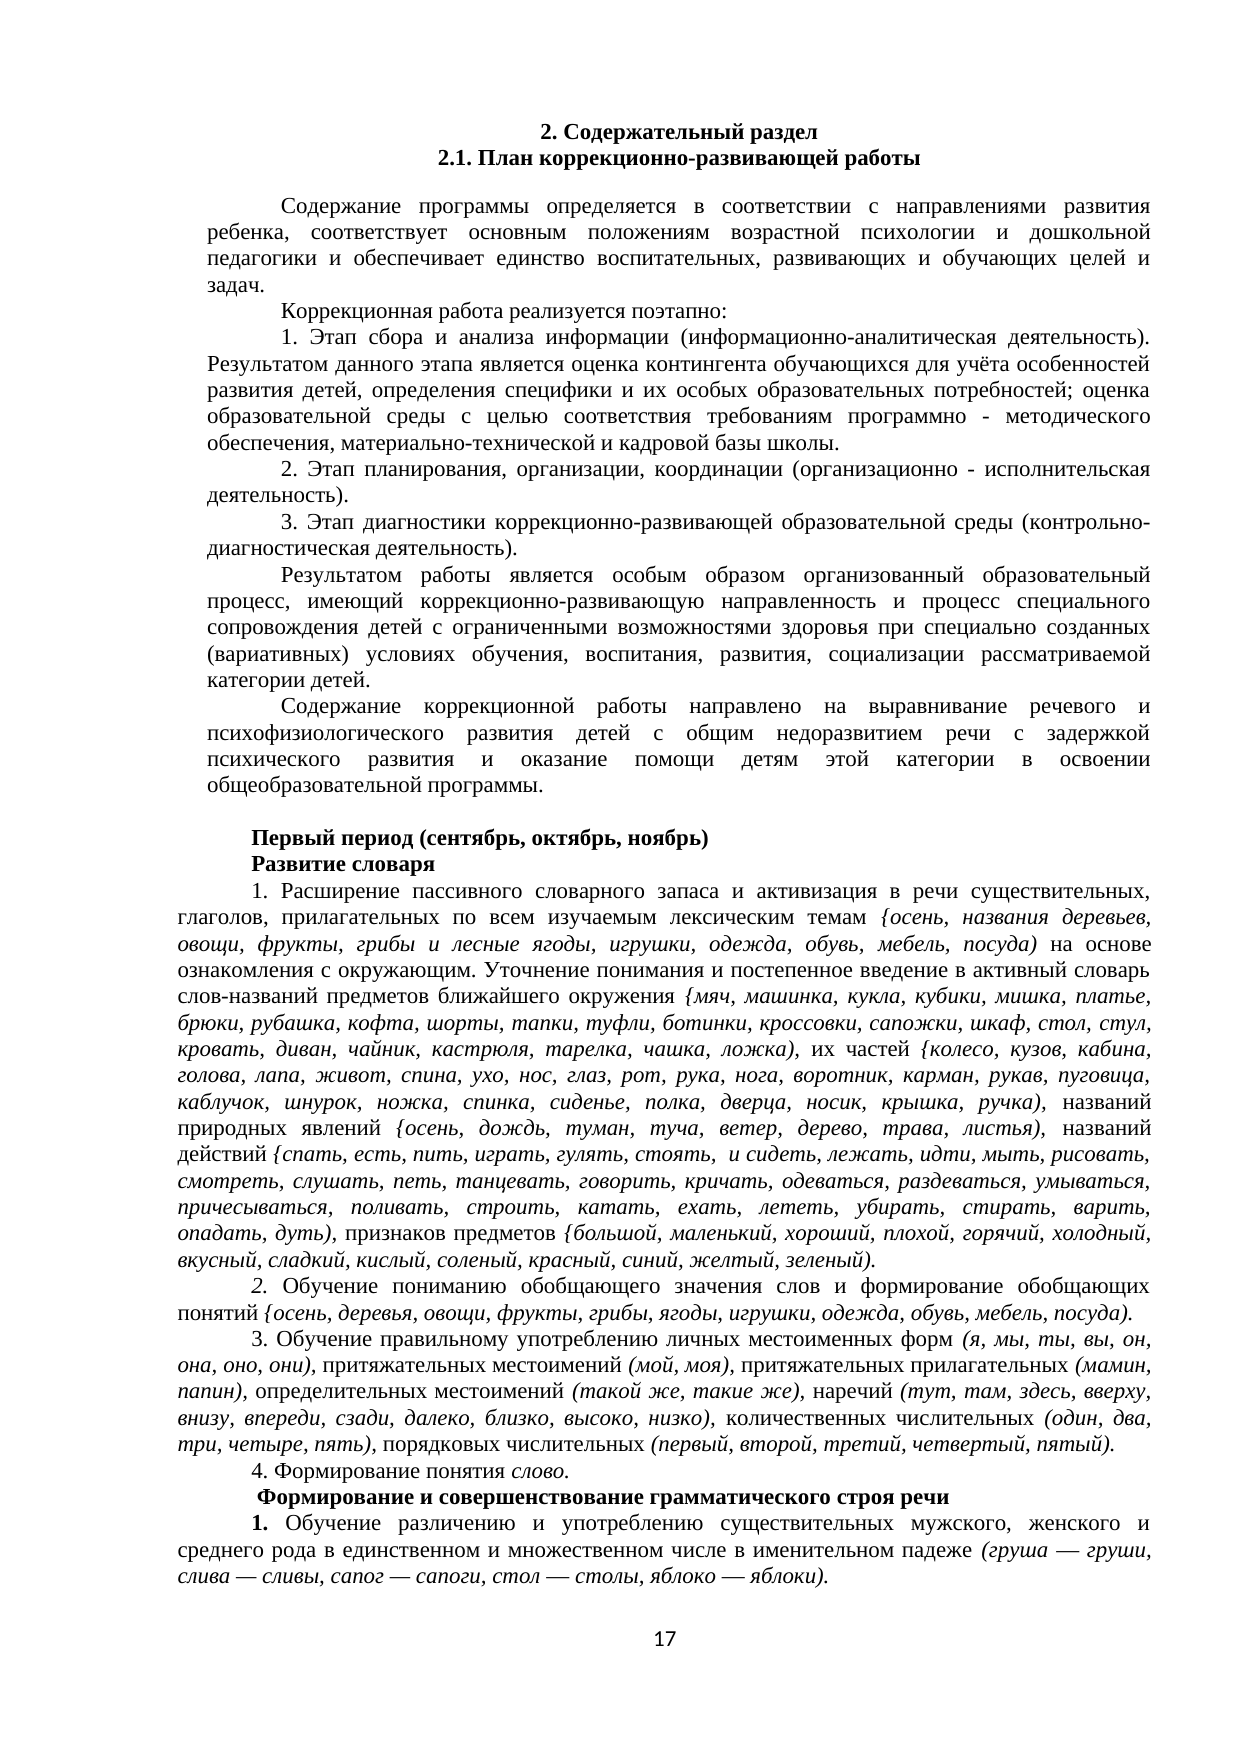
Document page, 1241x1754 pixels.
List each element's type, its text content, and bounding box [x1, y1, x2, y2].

text Формирование и совершенствование грамматического строя речи [177, 1483, 1152, 1509]
text 4. Формирование понятия слово. [177, 1457, 1152, 1483]
text Содержание коррекционной работы направлено на выравнивание речевого и психофизиологического развития детей с общим недоразвитием речи с задержкой психического развития и оказание помощи детям этой категории в освоении общеобразовательной программы. [207, 692, 1152, 798]
text 2. Этап планирования, организации, координации (организационно - исполнительская деятельность). [207, 455, 1152, 508]
text 3. Этап диагностики коррекционно-развивающей образовательной среды (контрольно-диагностическая деятельность). [207, 508, 1152, 561]
text 2. Содержательный раздел [207, 118, 1152, 144]
text Развитие словаря [177, 851, 1152, 877]
text 2.1. План коррекционно-развивающей работы [207, 144, 1152, 171]
text Первый период (сентябрь, октябрь, ноябрь) [177, 824, 1152, 851]
text Коррекционная работа реализуется поэтапно: [207, 297, 1152, 323]
text Результатом работы является особым образом организованный образовательный процесс, имеющий коррекционно-развивающую направленность и процесс специального сопровождения детей с ограниченными возможностями здоровья при специально созданных (вариативных) условиях обучения, воспитания, развития, социализации рассматриваемой категории детей. [207, 561, 1152, 692]
text 1. Обучение различению и употреблению существительных мужского, женского и среднего рода в единственном и множественном числе в именительном падеже (груша — груши, слива — сливы, сапог — сапоги, стол — столы, яблоко — яблоки). [177, 1509, 1152, 1588]
text 3. Обучение правильному употреблению личных местоименных форм (я, мы, ты, вы, он, она, оно, они), притяжательных местоимений (мой, моя), притяжательных прилагательных (мамин, папин), определительных местоимений (такой же, такие же), наречий (тут, там, здесь, вверху, внизу, впереди, сзади, далеко, близко, высоко, низко), количественных числительных (один, два, три, четыре, пять), порядковых числительных (первый, второй, третий, четвертый, пятый). [177, 1325, 1152, 1457]
text Содержание программы определяется в соответствии с направлениями развития ребенка, соответствует основным положениям возрастной психологии и дошкольной педагогики и обеспечивает единство воспитательных, развивающих и обучающих целей и задач. [207, 192, 1152, 297]
text 1. Расширение пассивного словарного запаса и активизация в речи существительных, глаголов, прилагательных по всем изучаемым лексическим темам {осень, названия деревьев, овощи, фрукты, грибы и лесные ягоды, игрушки, одежда, обувь, мебель, посуда) на основе ознакомления с окружающим. Уточнение понимания и постепенное введение в активный словарь слов-названий предметов ближайшего окружения {мяч, машинка, кукла, кубики, мишка, платье, брюки, рубашка, кофта, шорты, тапки, туфли, ботинки, кроссовки, сапожки, шкаф, стол, стул, кровать, диван, чайник, кастрюля, тарелка, чашка, ложка), их частей {колесо, кузов, кабина, голова, лапа, живот, спина, ухо, нос, глаз, рот, рука, нога, воротник, карман, рукав, пуговица, каблучок, шнурок, ножка, спинка, сиденье, полка, дверца, носик, крышка, ручка), названий природных явлений {осень, дождь, туман, туча, ветер, дерево, трава, листья), названий действий {спать, есть, пить, играть, гулять, стоять, и сидеть, лежать, идти, мыть, рисовать, смотреть, слушать, петь, танцевать, говорить, кричать, одеваться, раздеваться, умываться, причесываться, поливать, строить, катать, ехать, лететь, убирать, стирать, варить, опадать, дуть), признаков предметов {большой, маленький, хороший, плохой, горячий, холодный, вкусный, сладкий, кислый, соленый, красный, синий, желтый, зеленый). [177, 877, 1152, 1272]
text 2. Обучение пониманию обобщающего значения слов и формирование обобщающих понятий {осень, деревья, овощи, фрукты, грибы, ягоды, игрушки, одежда, обувь, мебель, посуда). [177, 1272, 1152, 1325]
text 1. Этап сбора и анализа информации (информационно-аналитическая деятельность). Результатом данного этапа является оценка контингента обучающихся для учёта особенностей развития детей, определения специфики и их особых образовательных потребностей; оценка образовательной среды с целью соответствия требованиям программно - методического обеспечения, материально-технической и кадровой базы школы. [207, 323, 1152, 455]
